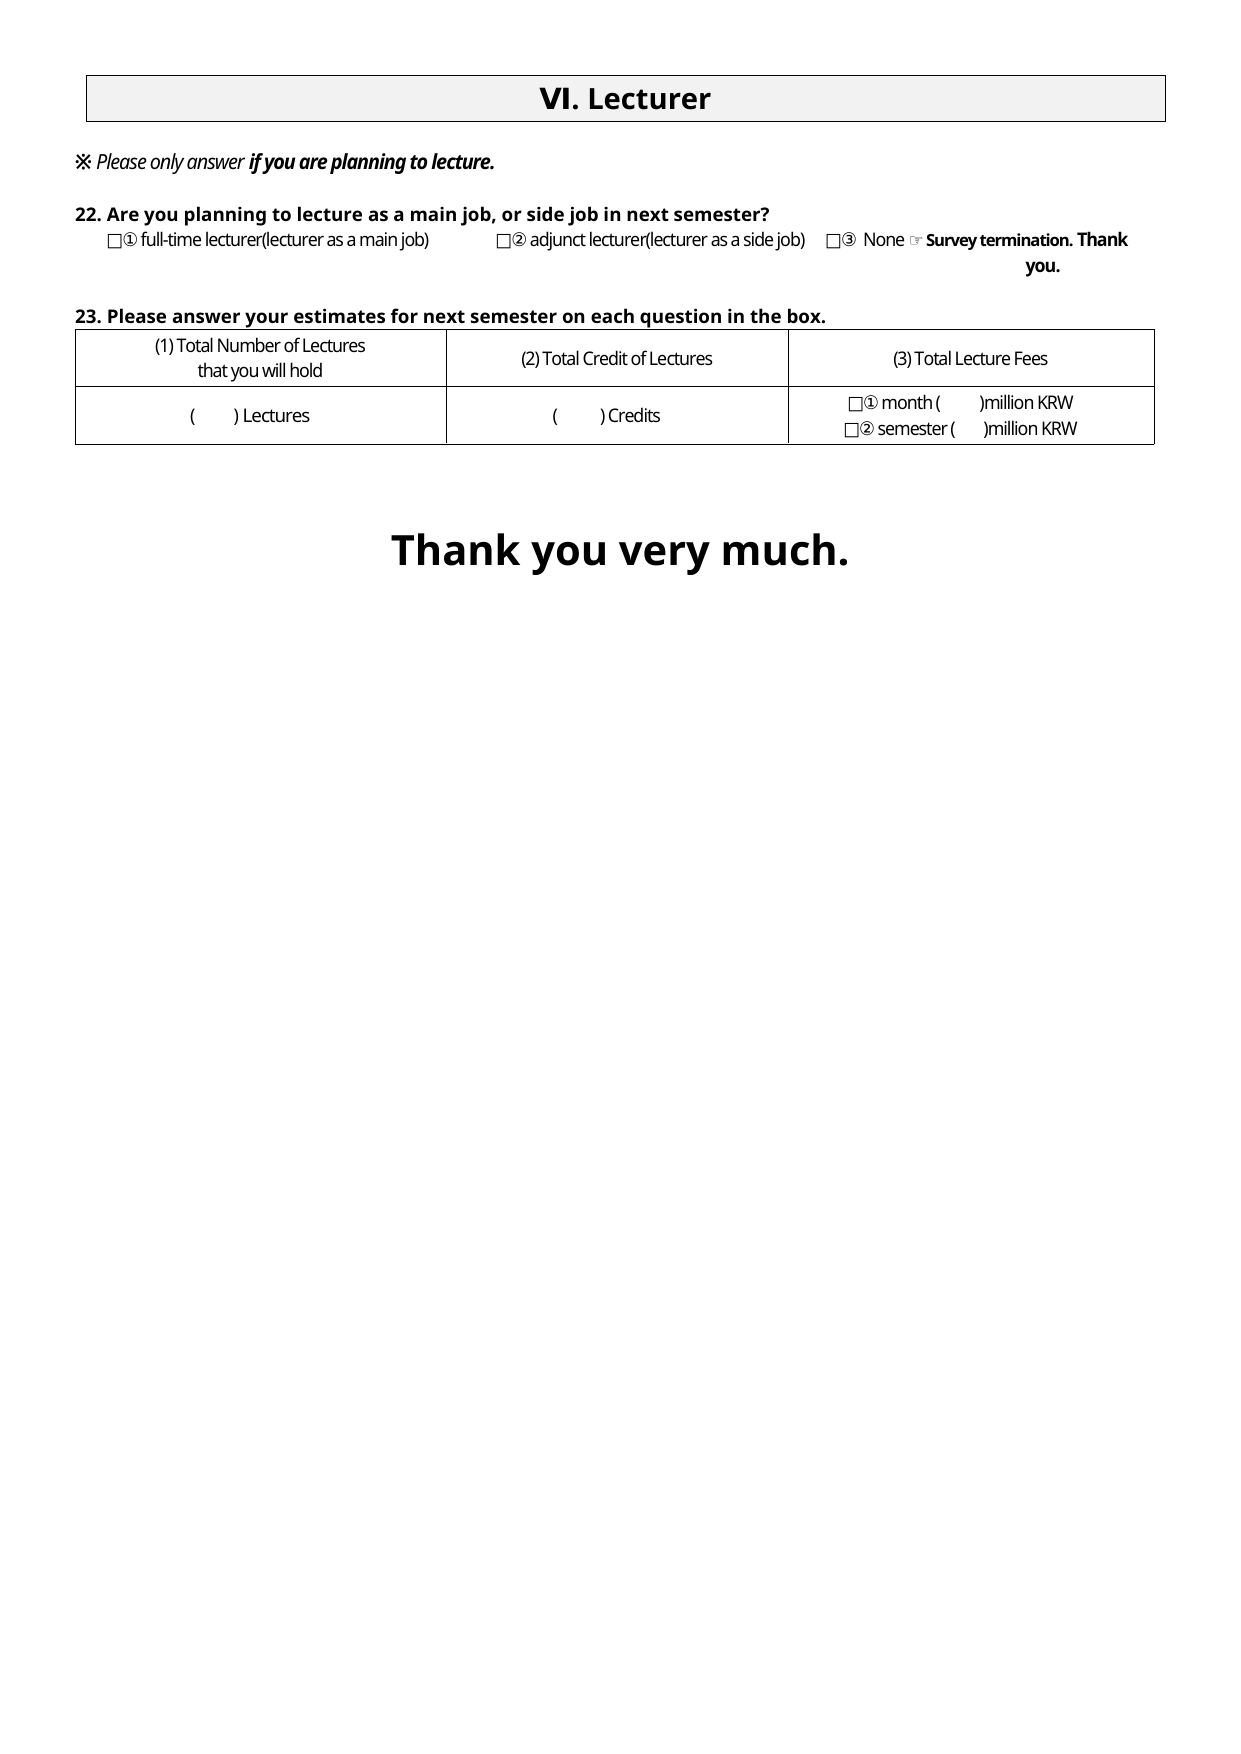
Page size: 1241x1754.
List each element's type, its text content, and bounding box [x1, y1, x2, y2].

table_header (2) Total Credit of Lectures [447, 330, 788, 386]
text Thank you very much. [75, 521, 1165, 577]
table_header Ⅵ. Lecturer [87, 76, 1165, 121]
text 23. Please answer your estimates for next semester on each question in the box. [25, 303, 1165, 329]
text ※ Please only answer if you are planning to lecture. [75, 147, 1165, 176]
table_cell ( ) Lectures [76, 387, 446, 443]
table_header (3) Total Lecture Fees [789, 330, 1154, 386]
table_cell □① month ( )million KRW □② semester ( )million KRW [789, 387, 1154, 443]
table_header (1) Total Number of Lectures that you will hold [76, 330, 446, 386]
text □① full-time lecturer(lecturer as a main job) □② adjunct lecturer(lecturer as a side job) □③ None ☞ Survey termination. Thank you. [106, 227, 1165, 278]
table_cell ( ) Credits [447, 387, 788, 443]
text 22. Are you planning to lecture as a main job, or side job in next semester? [25, 201, 1165, 227]
